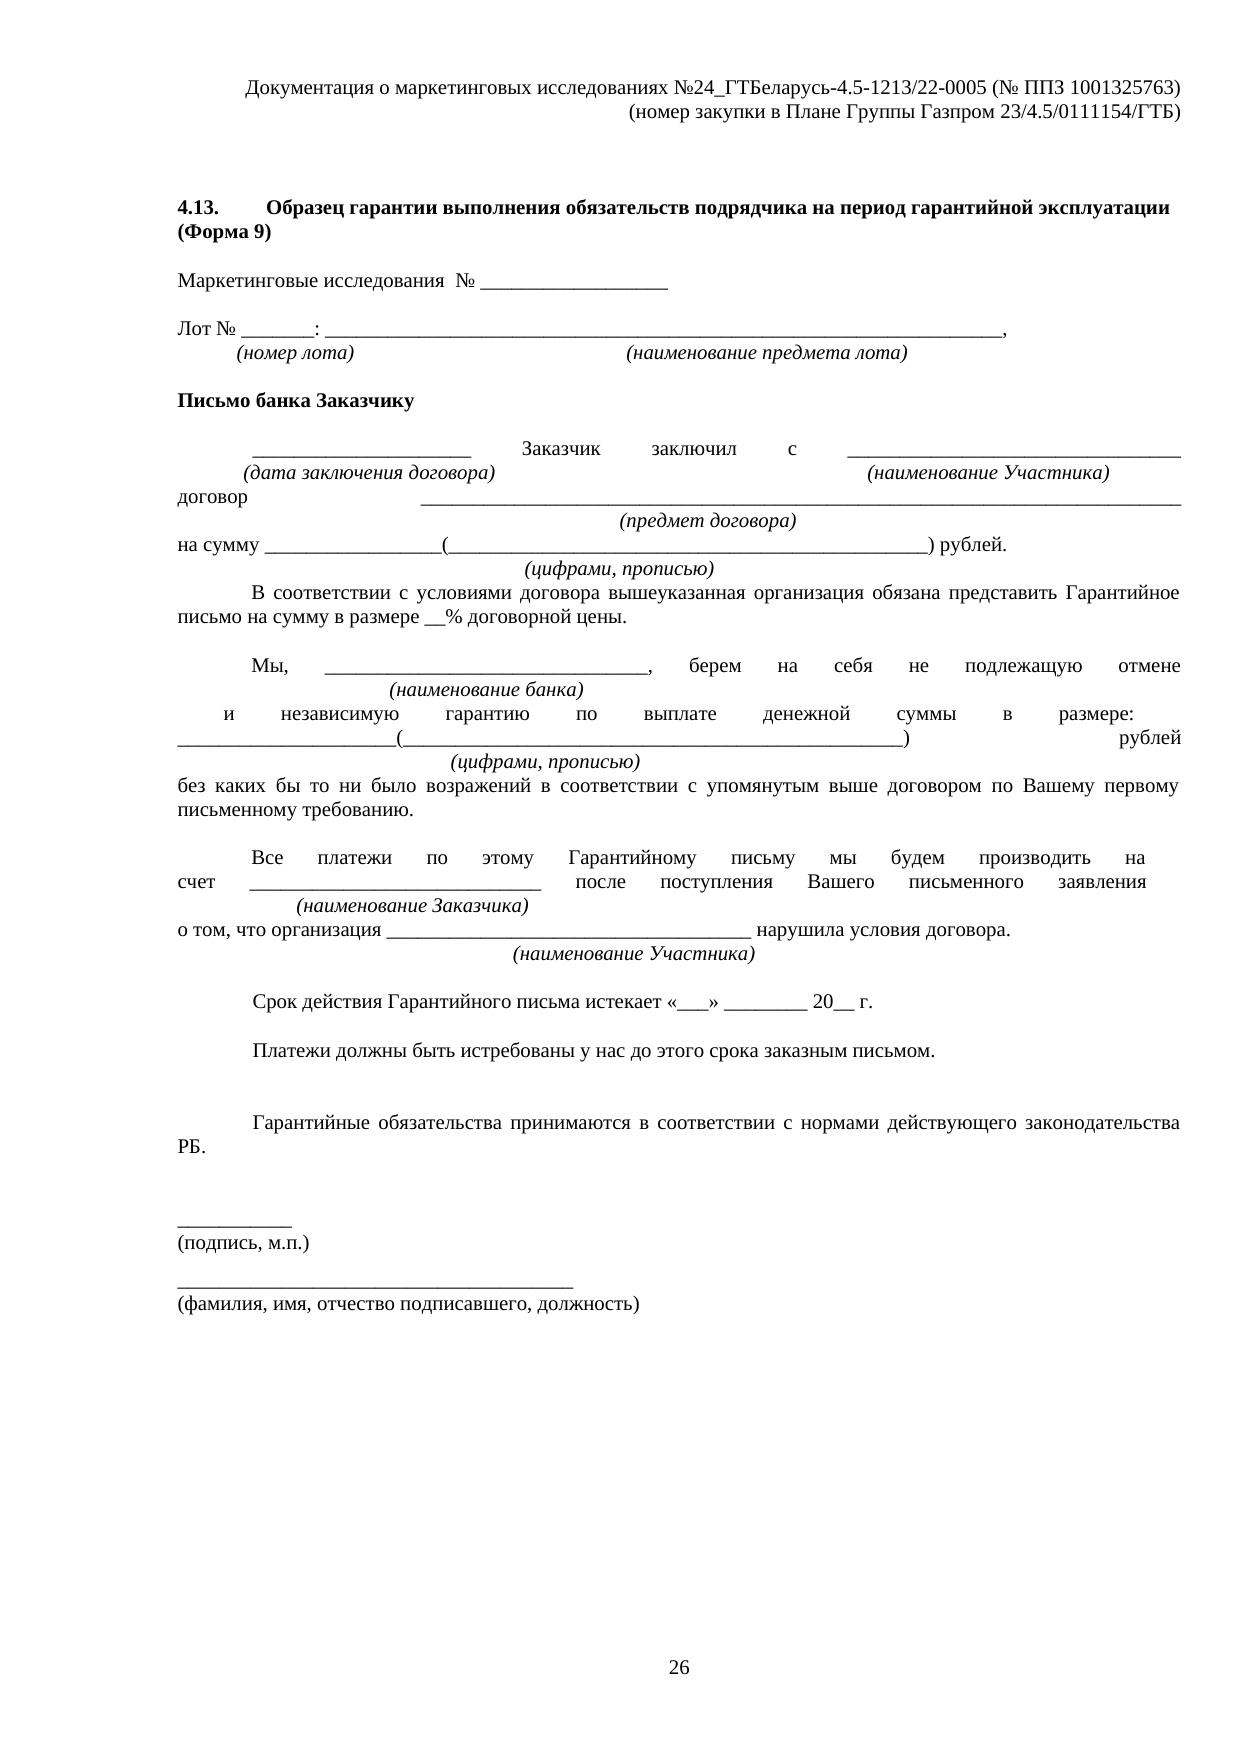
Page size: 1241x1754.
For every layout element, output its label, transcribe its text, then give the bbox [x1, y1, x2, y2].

text (фамилия, имя, отчество подписавшего, должность) [177, 1291, 1181, 1315]
text без каких бы то ни было возражений в соответствии с упомянутым выше договором по Вашему первому письменному требованию. [177, 773, 1181, 821]
text (наименование Участника) [177, 941, 1181, 965]
text (номер лота) (наименование предмета лота) [177, 340, 1181, 364]
text Платежи должны быть истребованы у нас до этого срока заказным письмом. [177, 1037, 1181, 1062]
text (цифрами, прописью) [177, 556, 1181, 580]
text (подпись, м.п.) [177, 1230, 1181, 1254]
text В соответствии с условиями договора вышеуказанная организация обязана представить Гарантийное письмо на сумму в размере __% договорной цены. [177, 580, 1181, 628]
text Срок действия Гарантийного письма истекает «___» ________ 20__ г. [177, 989, 1181, 1013]
text Гарантийные обязательства принимаются в соответствии с нормами действующего законодательства РБ. [177, 1110, 1181, 1158]
text о том, что организация ___________________________________ нарушила условия договора. [177, 917, 1181, 941]
text _____________________ Заказчик заключил с ________________________________ (дата заключения договора) (наименование Участника) [177, 436, 1181, 484]
text Все платежи по этому Гарантийному письму мы будем производить на счет ____________________________ после поступления Вашего письменного заявления (наименование Заказчика) [177, 845, 1181, 917]
text Маркетинговые исследования № __________________ [177, 267, 1181, 292]
text и независимую гарантию по выплате денежной суммы в размере: _____________________(________________________________________________) рублей (цифрами, прописью) [177, 701, 1181, 773]
text Письмо банка Заказчику [177, 388, 1181, 412]
text ___________ [177, 1206, 1181, 1230]
list Образец гарантии выполнения обязательств подрядчика на период гарантийной эксплуатации (Форма 9) [177, 195, 1181, 243]
text ______________________________________ [177, 1267, 1181, 1291]
text договор _________________________________________________________________________ (предмет договора) [177, 484, 1181, 532]
text на сумму _________________(______________________________________________) рублей. [177, 532, 1181, 556]
text Мы, _______________________________, берем на себя не подлежащую отмене (наименование банка) [177, 652, 1181, 701]
text Лот № _______: _________________________________________________________________, [177, 316, 1181, 340]
